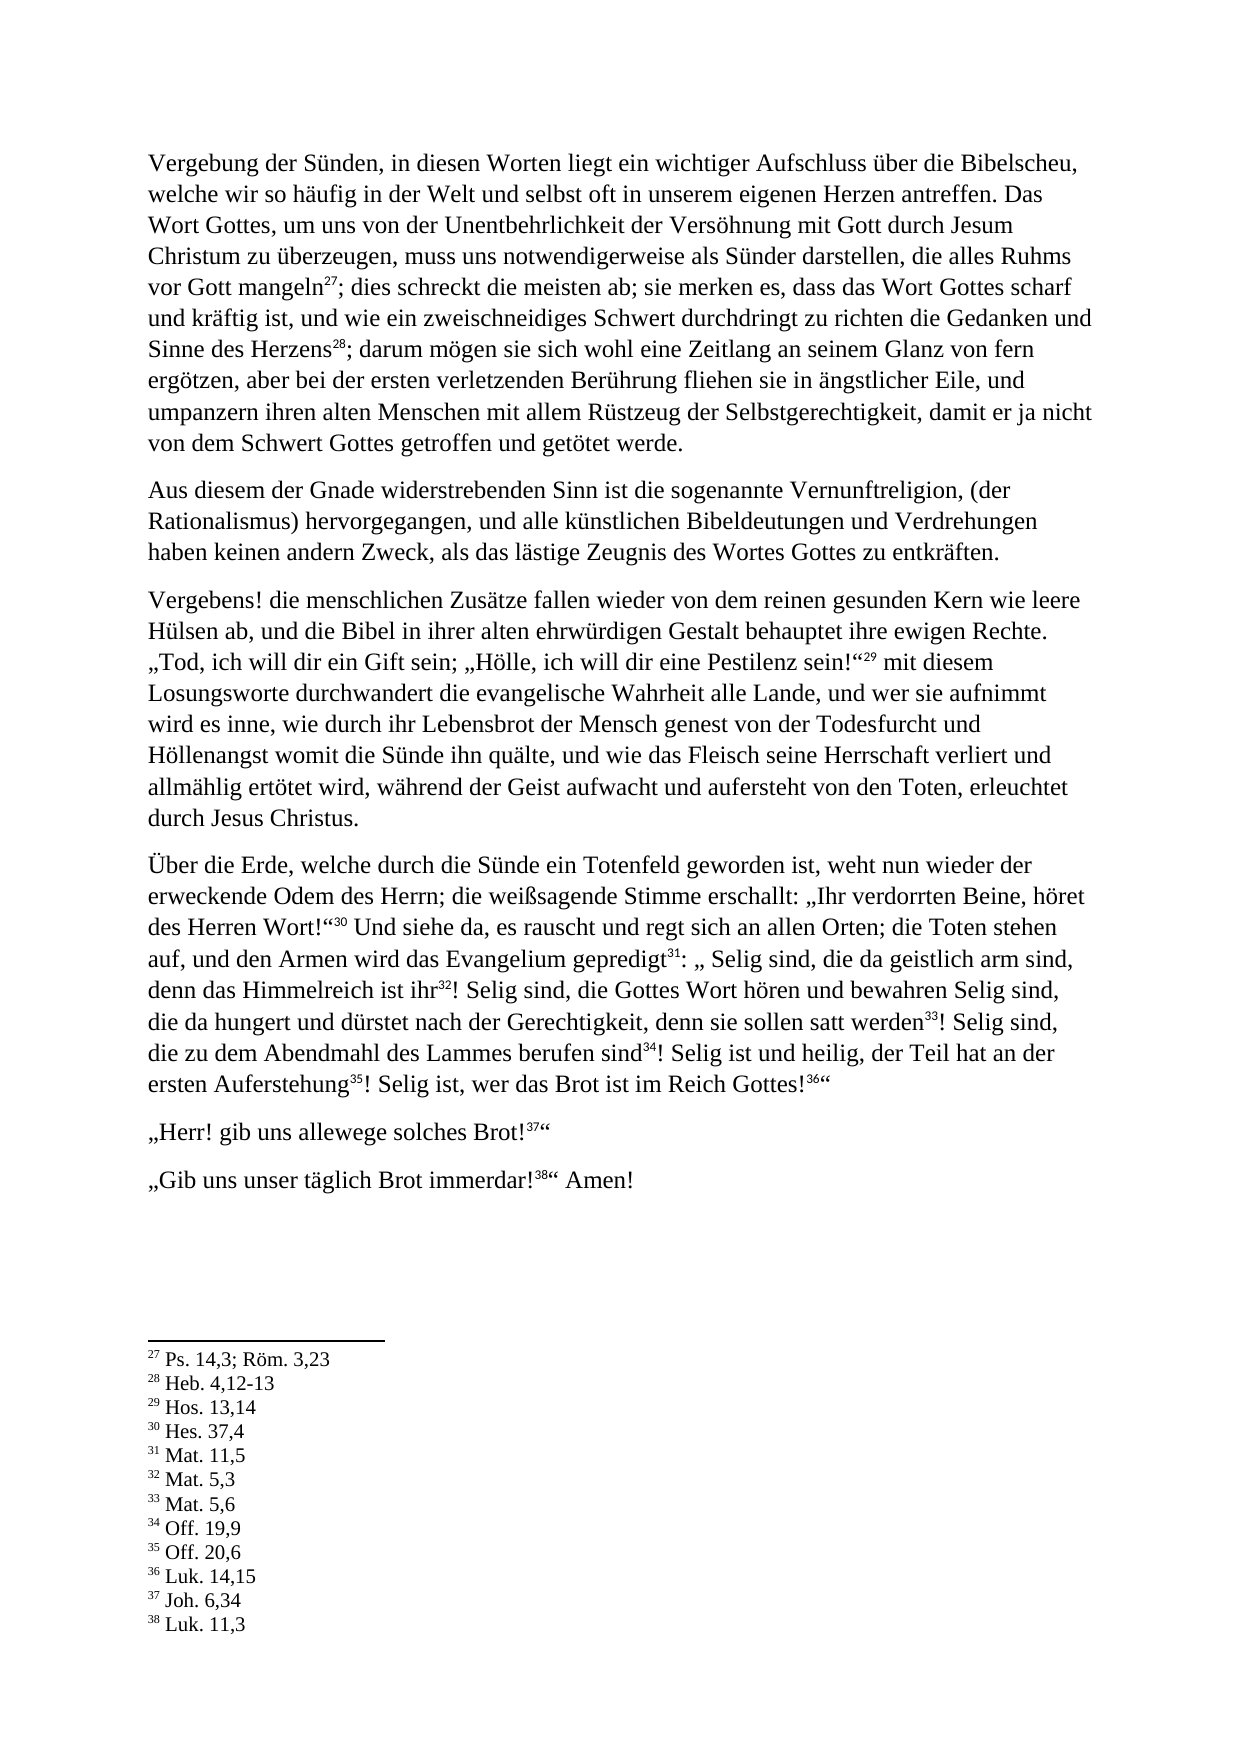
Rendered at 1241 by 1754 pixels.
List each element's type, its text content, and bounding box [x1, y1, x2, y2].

text Aus diesem der Gnade widerstrebenden Sinn ist die sogenannte Vernunftreligion, (der Rationalismus) hervorgegangen, und alle künstlichen Bibeldeutungen und Verdrehungen haben keinen andern Zweck, als das lästige Zeugnis des Wortes Gottes zu entkräften. [148, 475, 1093, 566]
text Über die Erde, welche durch die Sünde ein Totenfeld geworden ist, weht nun wieder der erweckende Odem des Herrn; die weißsagende Stimme erschallt: „Ihr verdorrten Beine, höret des Herren Wort!“ Und siehe da, es rauscht und regt sich an allen Orten; die Toten stehen auf, und den Armen wird das Evangelium gepredigt: „ Selig sind, die da geistlich arm sind, denn das Himmelreich ist ihr! Selig sind, die Gottes Wort hören und bewahren Selig sind, die da hungert und dürstet nach der Gerechtigkeit, denn sie sollen satt werden! Selig sind, die zu dem Abendmahl des Lammes berufen sind! Selig ist und heilig, der Teil hat an der ersten Auferstehung! Selig ist, wer das Brot ist im Reich Gottes!“ [148, 850, 1093, 1098]
text Vergebung der Sünden, in diesen Worten liegt ein wichtiger Aufschluss über die Bibelscheu, welche wir so häufig in der Welt und selbst oft in unserem eigenen Herzen antreffen. Das Wort Gottes, um uns von der Unentbehrlichkeit der Versöhnung mit Gott durch Jesum Christum zu überzeugen, muss uns notwendigerweise als Sünder darstellen, die alles Ruhms vor Gott mangeln; dies schreckt die meisten ab; sie merken es, dass das Wort Gottes scharf und kräftig ist, und wie ein zweischneidiges Schwert durchdringt zu richten die Gedanken und Sinne des Herzens; darum mögen sie sich wohl eine Zeitlang an seinem Glanz von fern ergötzen, aber bei der ersten verletzenden Berührung fliehen sie in ängstlicher Eile, und umpanzern ihren alten Menschen mit allem Rüstzeug der Selbstgerechtigkeit, damit er ja nicht von dem Schwert Gottes getroffen und getötet werde. [148, 148, 1093, 456]
text Vergebens! die menschlichen Zusätze fallen wieder von dem reinen gesunden Kern wie leere Hülsen ab, und die Bibel in ihrer alten ehrwürdigen Gestalt behauptet ihre ewigen Rechte. „Tod, ich will dir ein Gift sein; „Hölle, ich will dir eine Pestilenz sein!“ mit diesem Losungsworte durchwandert die evangelische Wahrheit alle Lande, und wer sie aufnimmt wird es inne, wie durch ihr Lebensbrot der Mensch genest von der Todesfurcht und Höllenangst womit die Sünde ihn quälte, und wie das Fleisch seine Herrschaft verliert und allmählig ertötet wird, während der Geist aufwacht und aufersteht von den Toten, erleuchtet durch Jesus Christus. [148, 585, 1093, 831]
text „Herr! gib uns allewege solches Brot!“ [148, 1117, 1093, 1146]
text „Gib uns unser täglich Brot immerdar!“ Amen! [148, 1165, 1093, 1194]
